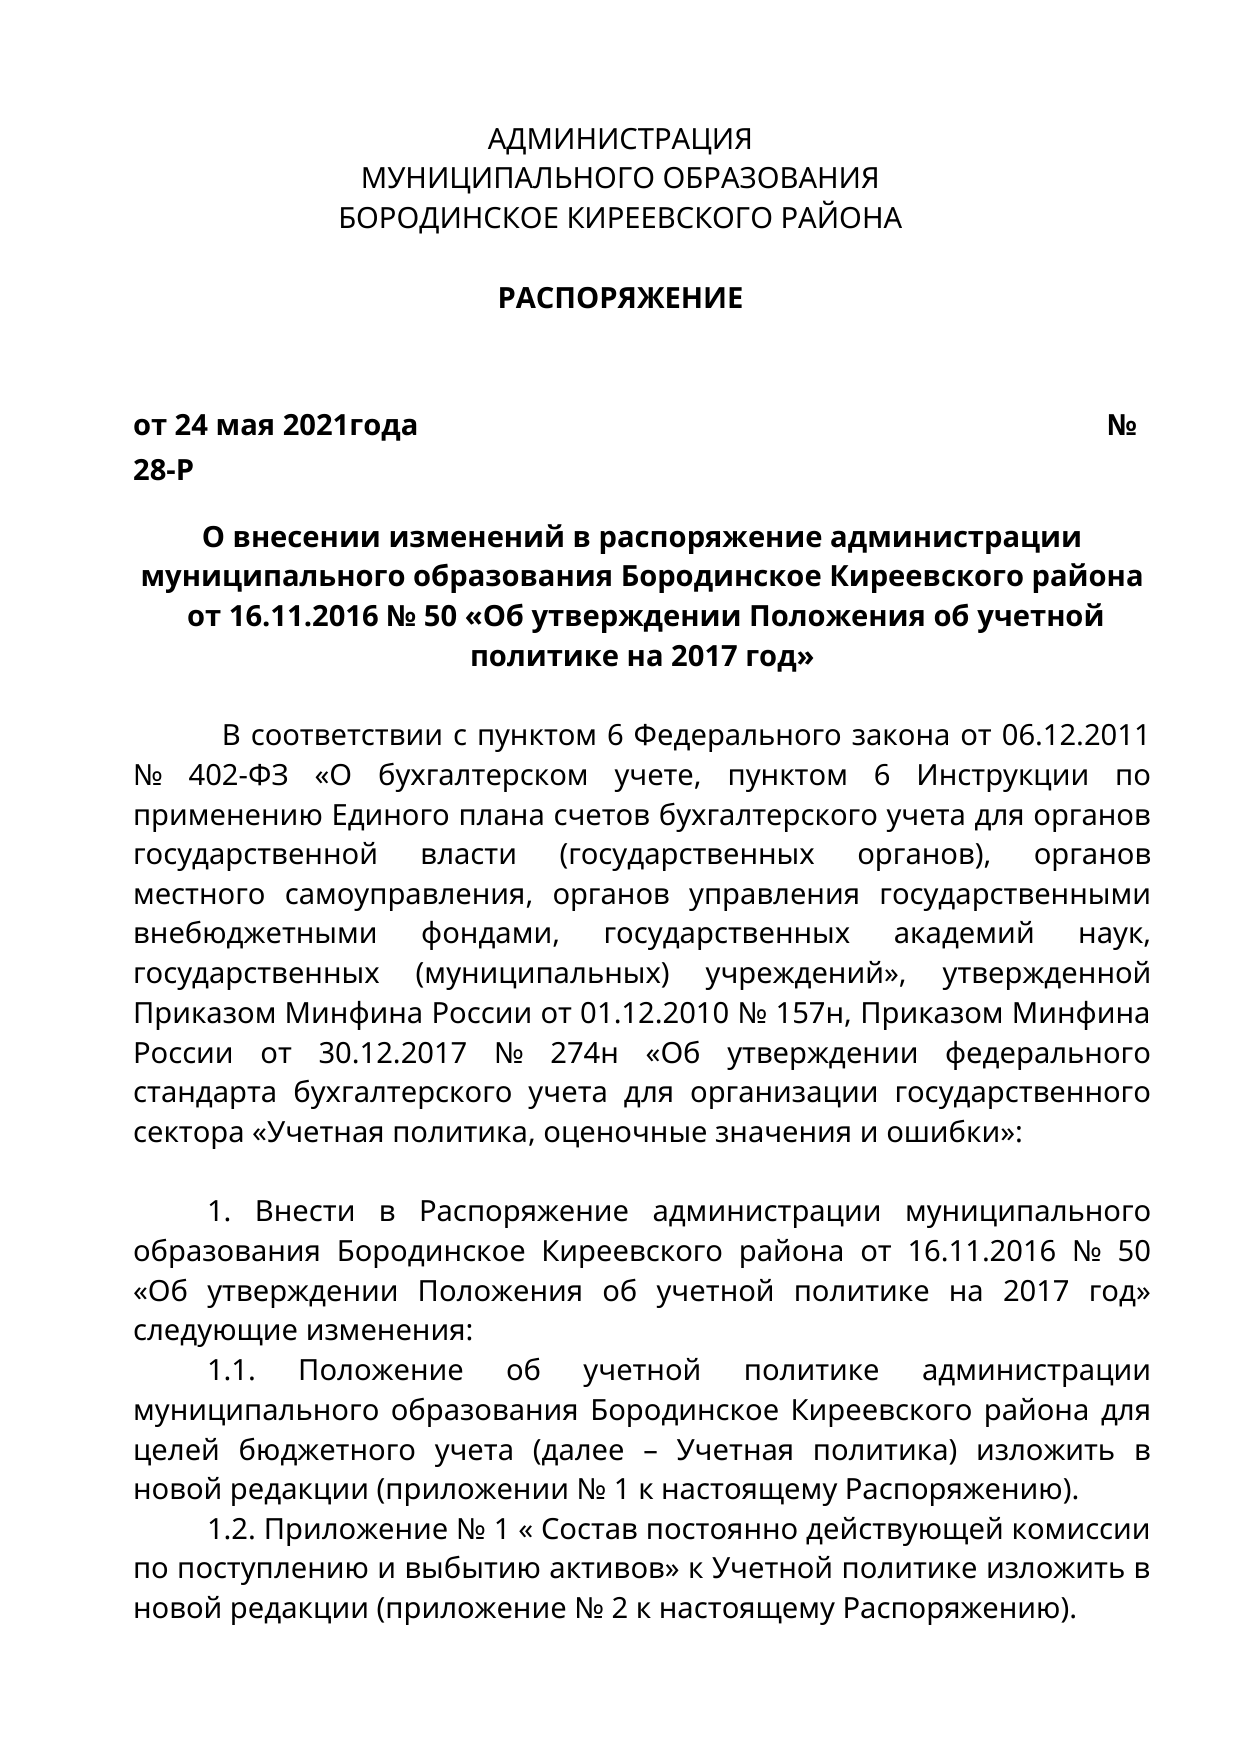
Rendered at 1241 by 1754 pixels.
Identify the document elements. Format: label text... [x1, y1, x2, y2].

text 1. Внести в Распоряжение администрации муниципального образования Бородинское Киреевского района от 16.11.2016 № 50 «Об утверждении Положения об учетной политике на 2017 год» следующие изменения: [133, 1191, 1152, 1349]
text 1.2. Приложение № 1 « Состав постоянно действующей комиссии по поступлению и выбытию активов» к Учетной политике изложить в новой редакции (приложение № 2 к настоящему Распоряжению). [133, 1508, 1152, 1627]
text О внесении изменений в распоряжение администрации [133, 516, 1152, 556]
text 1.1. Положение об учетной политике администрации муниципального образования Бородинское Киреевского района для целей бюджетного учета (далее – Учетная политика) изложить в новой редакции (приложении № 1 к настоящему Распоряжению). [133, 1349, 1152, 1508]
text муниципального образования Бородинское Киреевского района [133, 556, 1152, 595]
text АДМИНИСТРАЦИЯ МУНИЦИПАЛЬНОГО ОБРАЗОВАНИЯ БОРОДИНСКОЕ КИРЕЕВСКОГО РАЙОНА РАСПОРЯЖЕНИЕ [133, 118, 1107, 317]
text В соответствии с пунктом 6 Федерального закона от 06.12.2011 № 402-ФЗ «О бухгалтерском учете, пунктом 6 Инструкции по применению Единого плана счетов бухгалтерского учета для органов государственной власти (государственных органов), органов местного самоуправления, органов управления государственными внебюджетными фондами, государственных академий наук, государственных (муниципальных) учреждений», утвержденной Приказом Минфина России от 01.12.2010 № 157н, Приказом Минфина России от 30.12.2017 № 274н «Об утверждении федерального стандарта бухгалтерского учета для организации государственного сектора «Учетная политика, оценочные значения и ошибки»: [133, 714, 1152, 1151]
text от 24 мая 2021года № 28-Р [133, 404, 1152, 489]
text от 16.11.2016 № 50 «Об утверждении Положения об учетной политике на 2017 год» [133, 595, 1152, 675]
